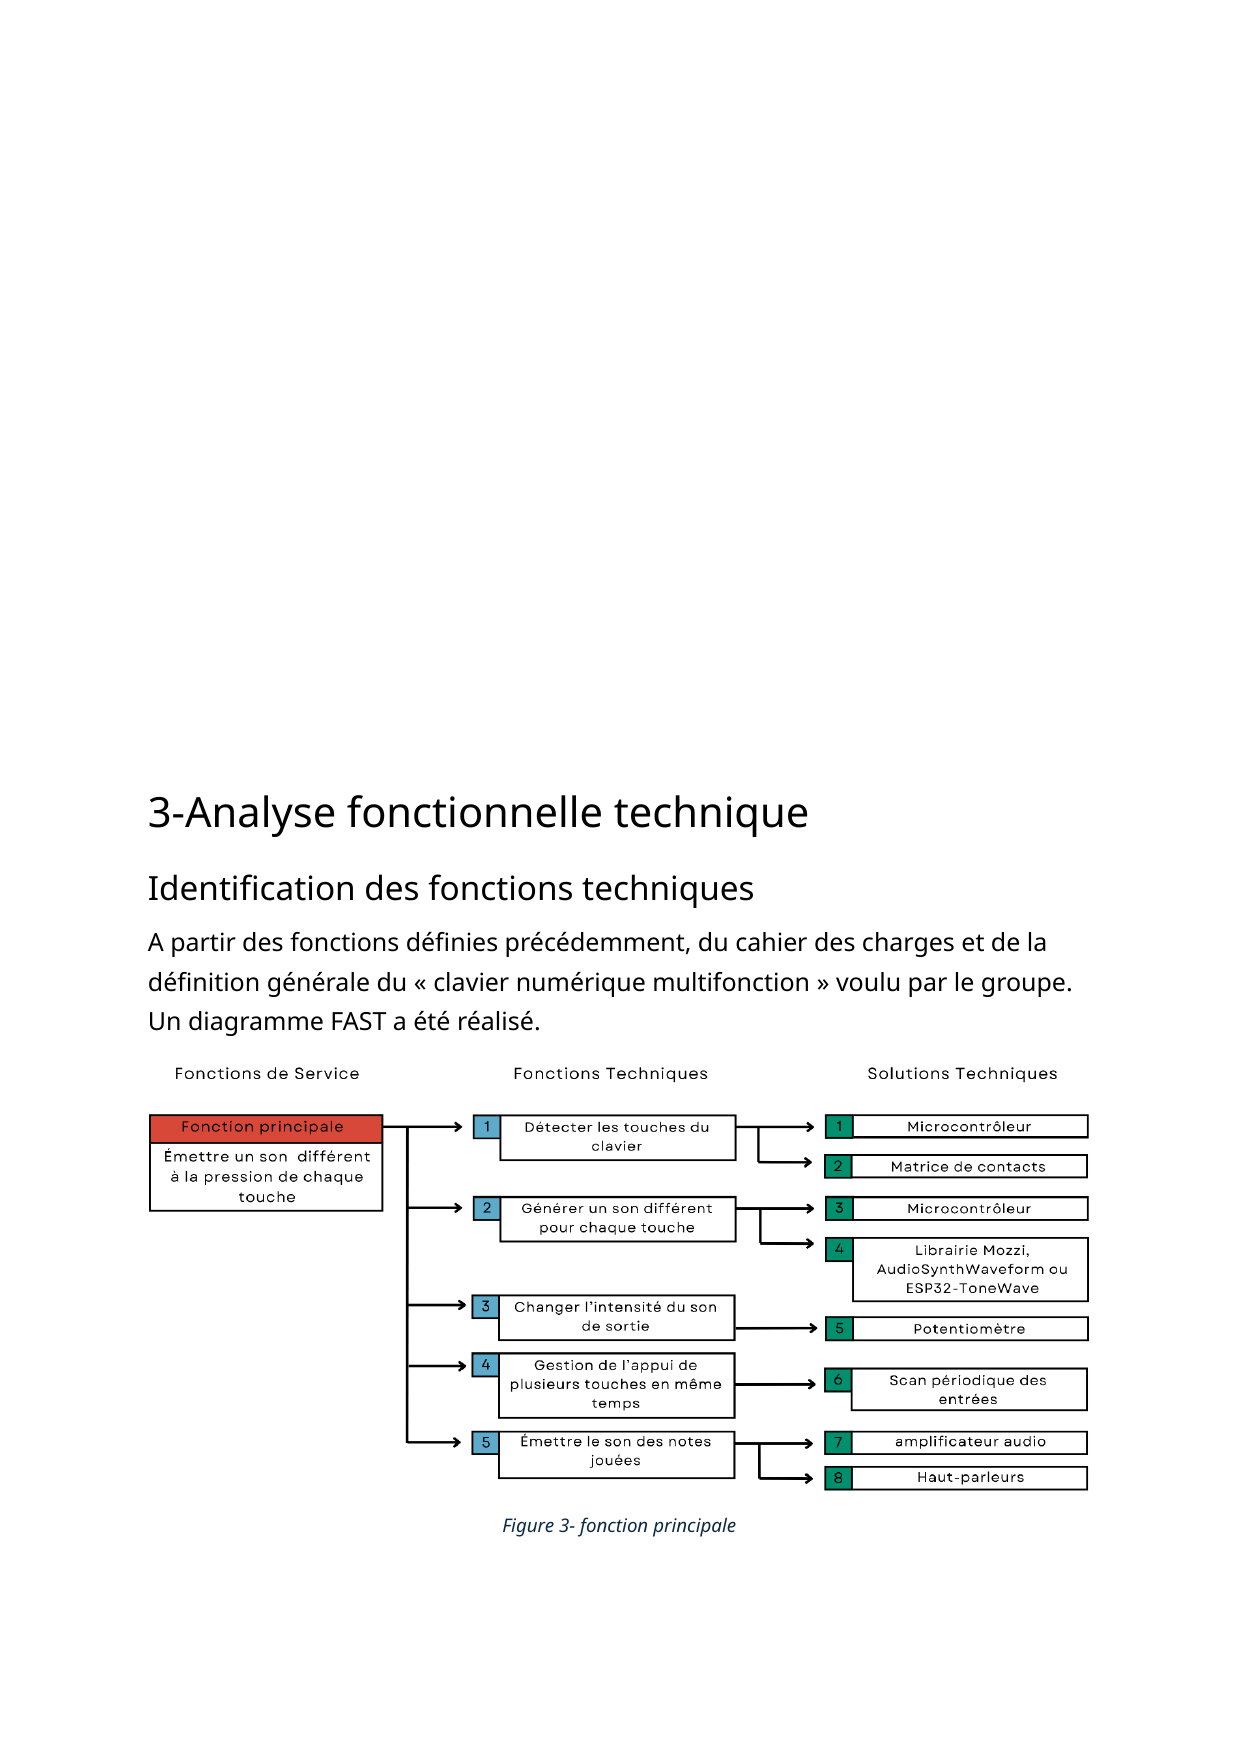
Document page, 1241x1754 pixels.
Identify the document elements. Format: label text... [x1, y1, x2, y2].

subtitle Identification des fonctions techniques [148, 864, 1093, 910]
subtitle 3-Analyse fonctionnelle technique [148, 783, 1093, 839]
picture [147, 1059, 1093, 1491]
text Figure 3- fonction principale [148, 1513, 1093, 1538]
text A partir des fonctions définies précédemment, du cahier des charges et de la définition générale du « clavier numérique multifonction » voulu par le groupe. Un diagramme FAST a été réalisé. [148, 925, 1093, 1037]
